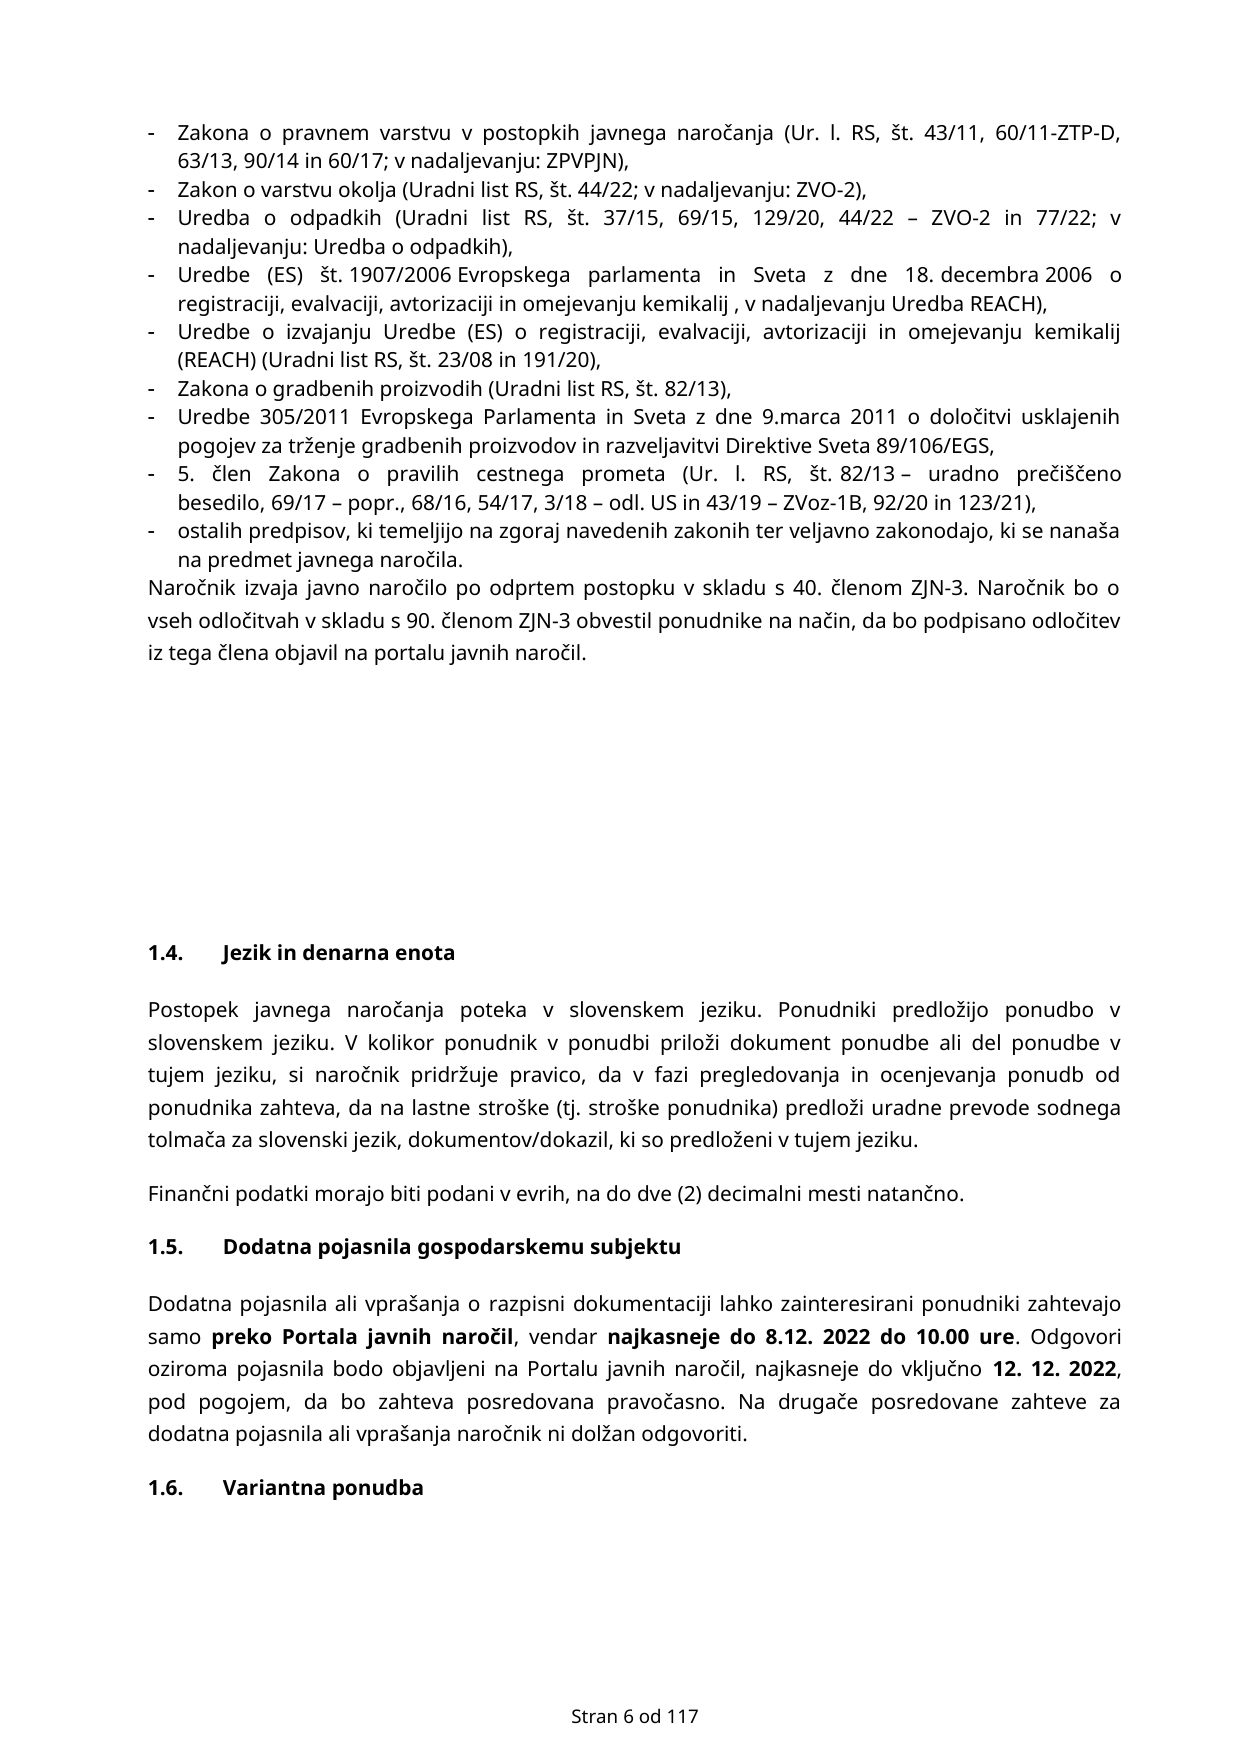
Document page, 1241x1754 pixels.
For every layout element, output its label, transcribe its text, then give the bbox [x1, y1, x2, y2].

text Postopek javnega naročanja poteka v slovenskem jeziku. Ponudniki predložijo ponudbo v slovenskem jeziku. V kolikor ponudnik v ponudbi priloži dokument ponudbe ali del ponudbe v tujem jeziku, si naročnik pridržuje pravico, da v fazi pregledovanja in ocenjevanja ponudb od ponudnika zahteva, da na lastne stroške (tj. stroške ponudnika) predloži uradne prevode sodnega tolmača za slovenski jezik, dokumentov/dokazil, ki so predloženi v tujem jeziku. [148, 995, 1122, 1154]
list Jezik in denarna enota [148, 938, 1122, 967]
text Naročnik izvaja javno naročilo po odprtem postopku v skladu s 40. členom ZJN-3. Naročnik bo o vseh odločitvah v skladu s 90. členom ZJN-3 obvestil ponudnike na način, da bo podpisano odločitev iz tega člena objavil na portalu javnih naročil. [148, 573, 1122, 667]
list 5. člen Zakona o pravilih cestnega prometa (Ur. l. RS, št. 82/13 – uradno prečiščeno besedilo, 69/17 – popr., 68/16, 54/17, 3/18 – odl. US in 43/19 – ZVoz-1B, 92/20 in 123/21), [148, 459, 1122, 516]
list Uredbe (ES) št. 1907/2006 Evropskega parlamenta in Sveta z dne 18. decembra 2006 o registraciji, evalvaciji, avtorizaciji in omejevanju kemikalij , v nadaljevanju Uredba REACH), [148, 260, 1122, 317]
list Variantna ponudba [148, 1473, 1122, 1501]
list Uredba o odpadkih (Uradni list RS, št. 37/15, 69/15, 129/20, 44/22 – ZVO-2 in 77/22; v nadaljevanju: Uredba o odpadkih), [148, 203, 1122, 260]
list Zakona o pravnem varstvu v postopkih javnega naročanja (Ur. l. RS, št. 43/11, 60/11-ZTP-D, 63/13, 90/14 in 60/17; v nadaljevanju: ZPVPJN), [148, 118, 1122, 175]
list Zakona o gradbenih proizvodih (Uradni list RS, št. 82/13), [148, 374, 1122, 402]
list Zakon o varstvu okolja (Uradni list RS, št. 44/22; v nadaljevanju: ZVO-2), [148, 175, 1122, 203]
text Dodatna pojasnila ali vprašanja o razpisni dokumentaciji lahko zainteresirani ponudniki zahtevajo samo preko Portala javnih naročil, vendar najkasneje do 8.12. 2022 do 10.00 ure. Odgovori oziroma pojasnila bodo objavljeni na Portalu javnih naročil, najkasneje do vključno 12. 12. 2022, pod pogojem, da bo zahteva posredovana pravočasno. Na drugače posredovane zahteve za dodatna pojasnila ali vprašanja naročnik ni dolžan odgovoriti. [148, 1289, 1122, 1448]
list Dodatna pojasnila gospodarskemu subjektu [148, 1232, 1122, 1261]
list Uredbe o izvajanju Uredbe (ES) o registraciji, evalvaciji, avtorizaciji in omejevanju kemikalij (REACH) (Uradni list RS, št. 23/08 in 191/20), [148, 317, 1122, 374]
list ostalih predpisov, ki temeljijo na zgoraj navedenih zakonih ter veljavno zakonodajo, ki se nanaša na predmet javnega naročila. [148, 516, 1122, 573]
list Uredbe 305/2011 Evropskega Parlamenta in Sveta z dne 9.marca 2011 o določitvi usklajenih pogojev za trženje gradbenih proizvodov in razveljavitvi Direktive Sveta 89/106/EGS, [148, 402, 1122, 459]
text Finančni podatki morajo biti podani v evrih, na do dve (2) decimalni mesti natančno. [148, 1179, 1122, 1207]
